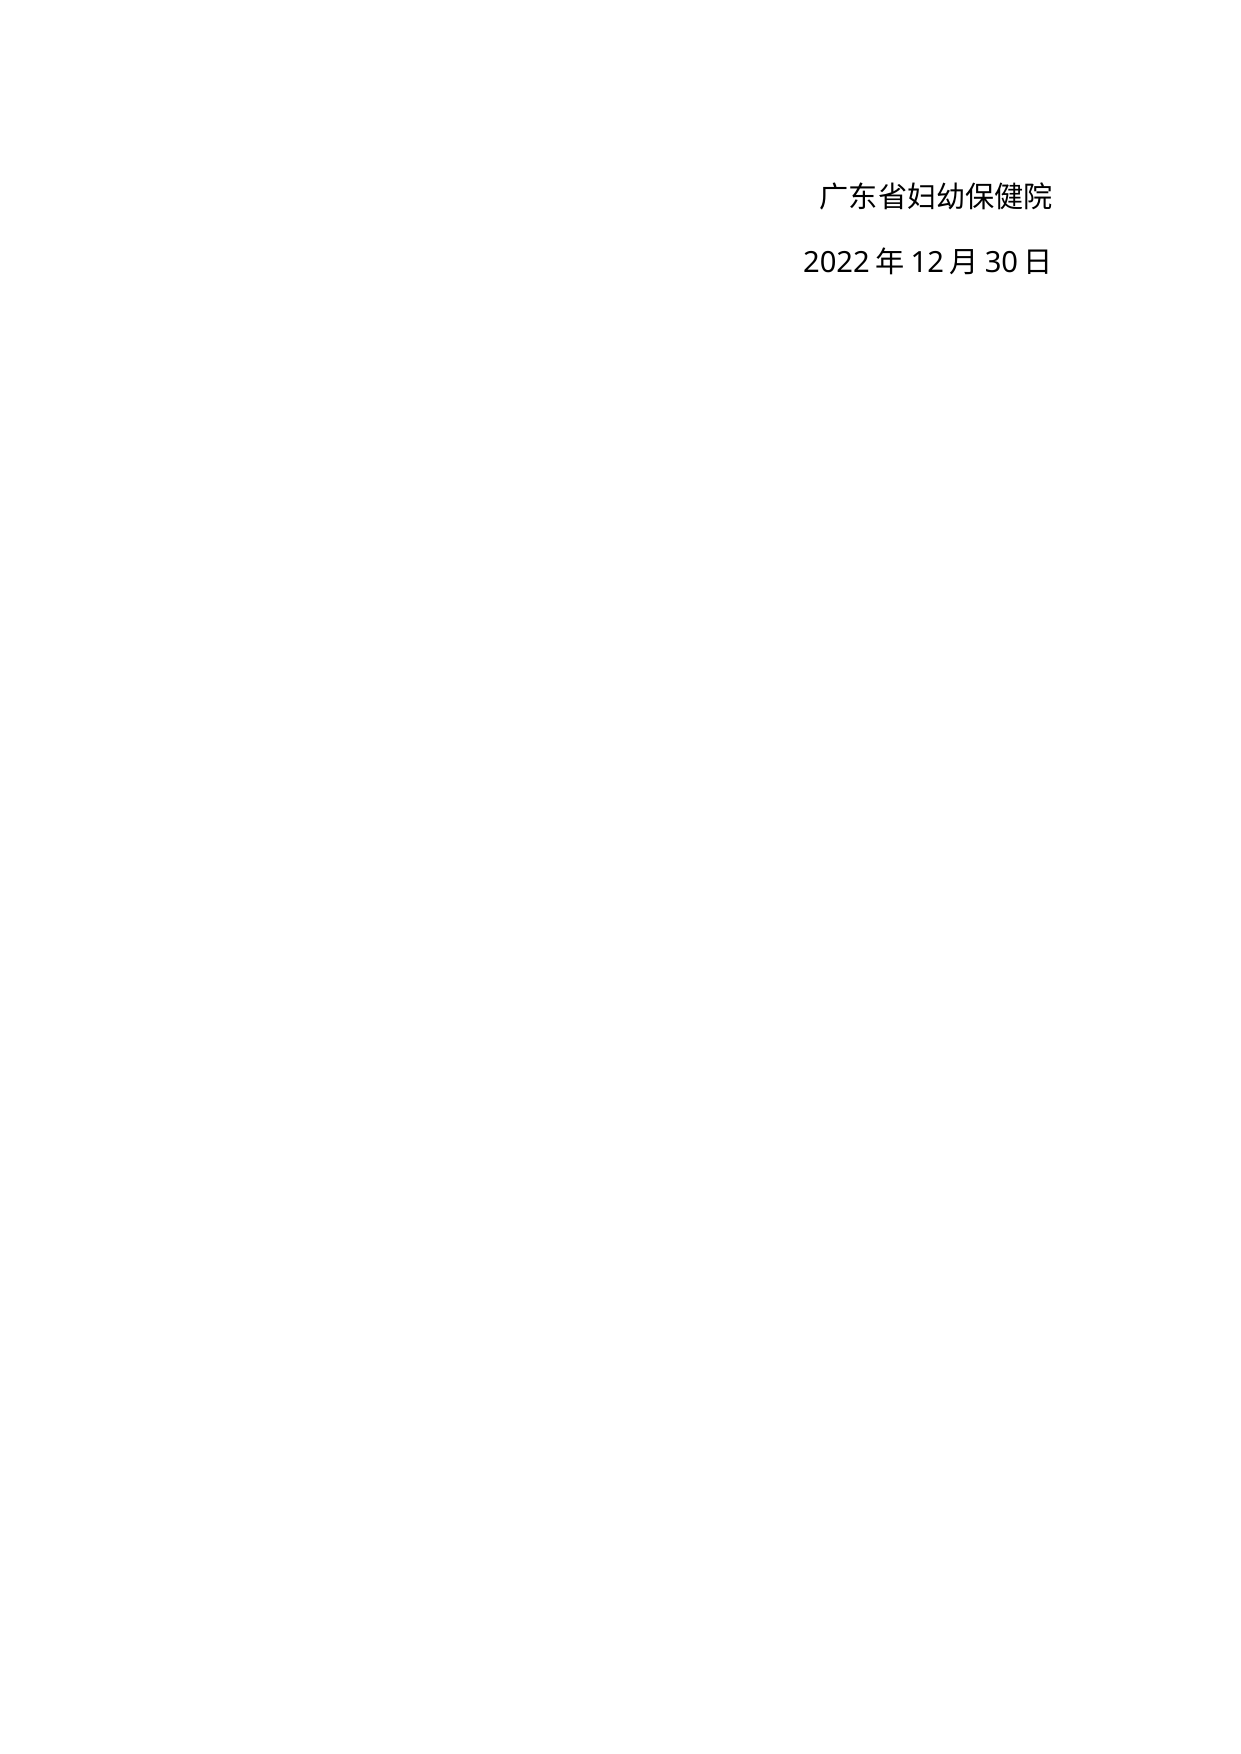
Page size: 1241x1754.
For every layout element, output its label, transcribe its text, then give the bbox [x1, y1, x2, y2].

text 2022年12月30日 [187, 227, 1053, 292]
text 广东省妇幼保健院 [187, 162, 1053, 227]
